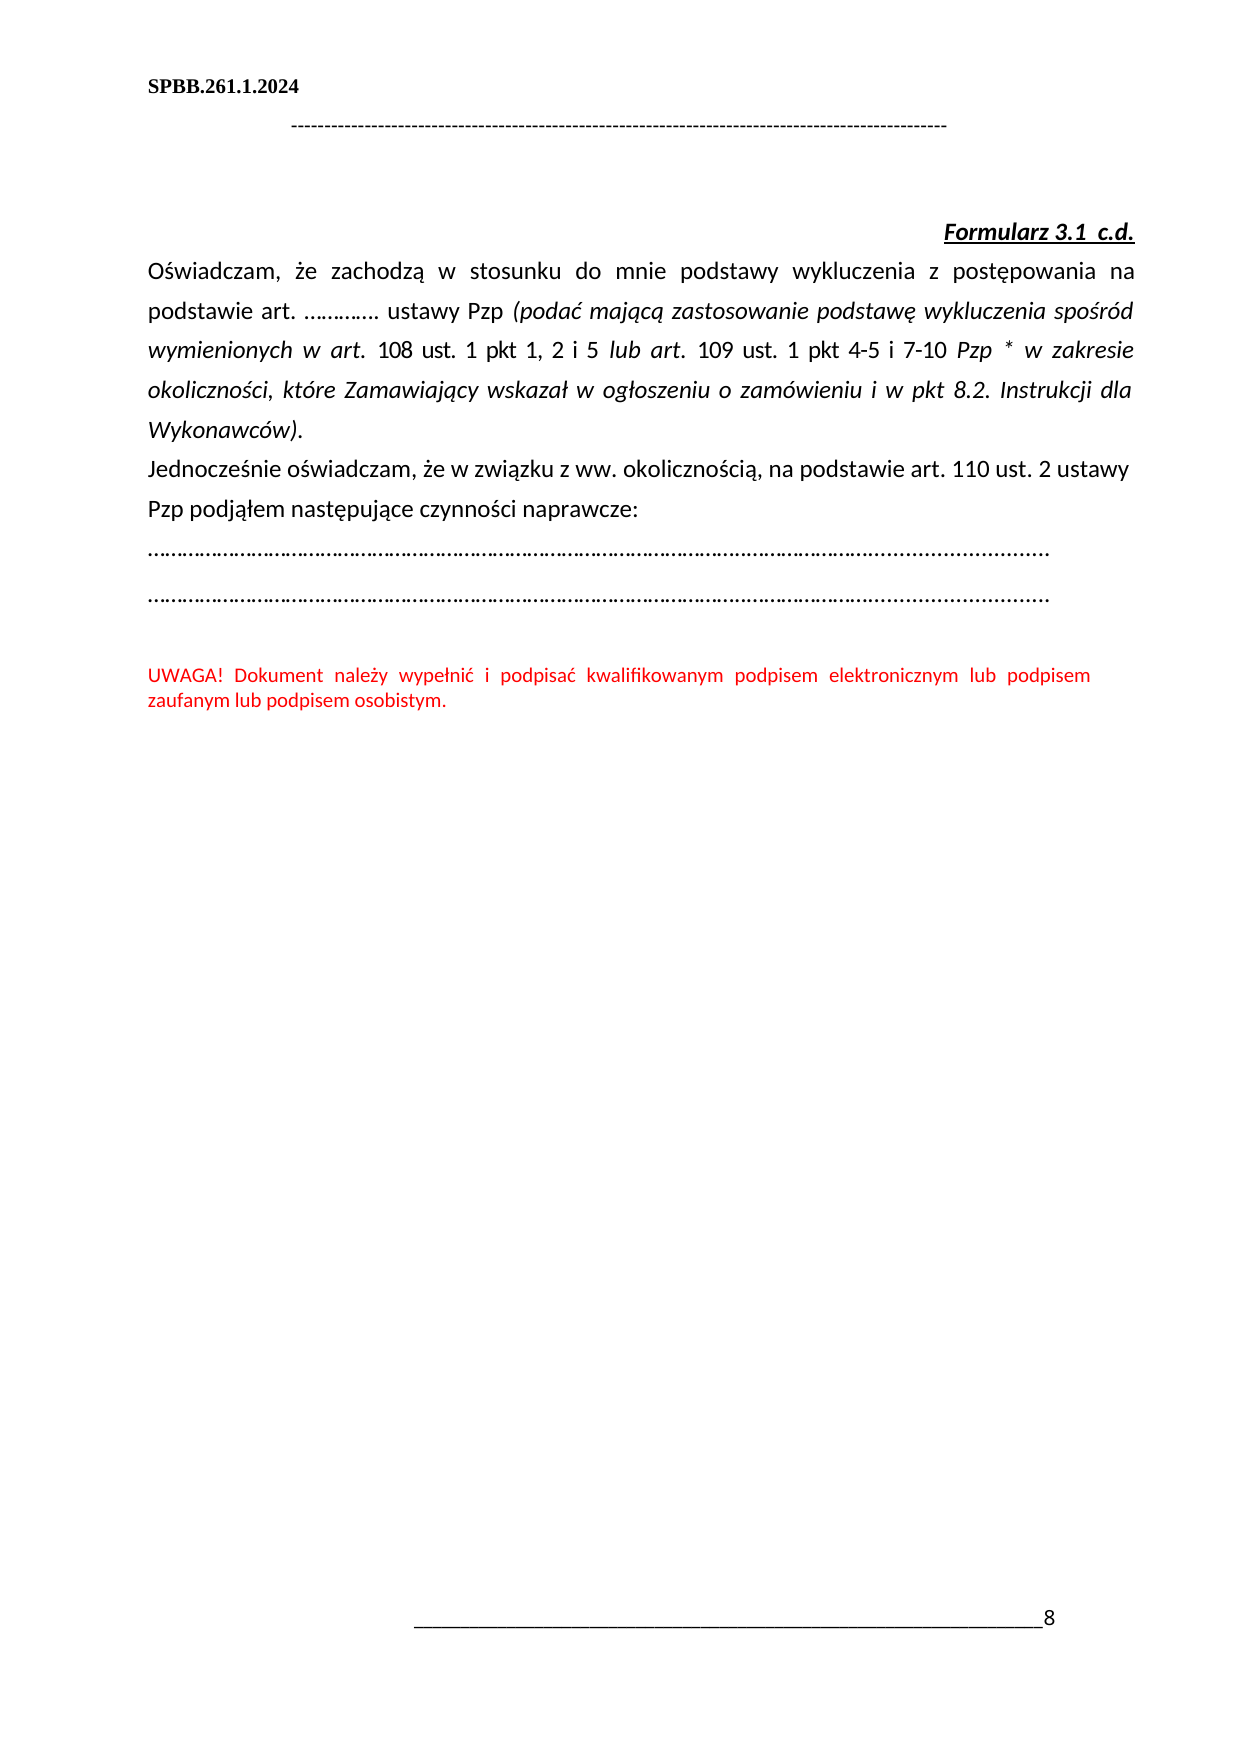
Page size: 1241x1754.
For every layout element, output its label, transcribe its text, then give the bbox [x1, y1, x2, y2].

text UWAGA! Dokument należy wypełnić i podpisać kwalifikowanym podpisem elektronicznym lub podpisem zaufanym lub podpisem osobistym. [148, 662, 1092, 713]
text Jednocześnie oświadczam, że w związku z ww. okolicznością, na podstawie art. 110 ust. 2 ustawy Pzp podjąłem następujące czynności naprawcze: [148, 453, 1137, 523]
text Formularz 3.1 c.d. [148, 216, 1137, 246]
text Oświadczam, że zachodzą w stosunku do mnie podstawy wykluczenia z postępowania na podstawie art. …………. ustawy Pzp (podać mającą zastosowanie podstawę wykluczenia spośród wymienionych w art. 108 ust. 1 pkt 1, 2 i 5 lub art. 109 ust. 1 pkt 4-5 i 7-10 Pzp * w zakresie okoliczności, które Zamawiający wskazał w ogłoszeniu o zamówieniu i w pkt 8.2. Instrukcji dla Wykonawców). [148, 256, 1137, 444]
text …………………………………………………………………………………………..…………………............................. [148, 533, 1137, 563]
text …………………………………………………………………………………………..…………………............................. [148, 578, 1137, 609]
